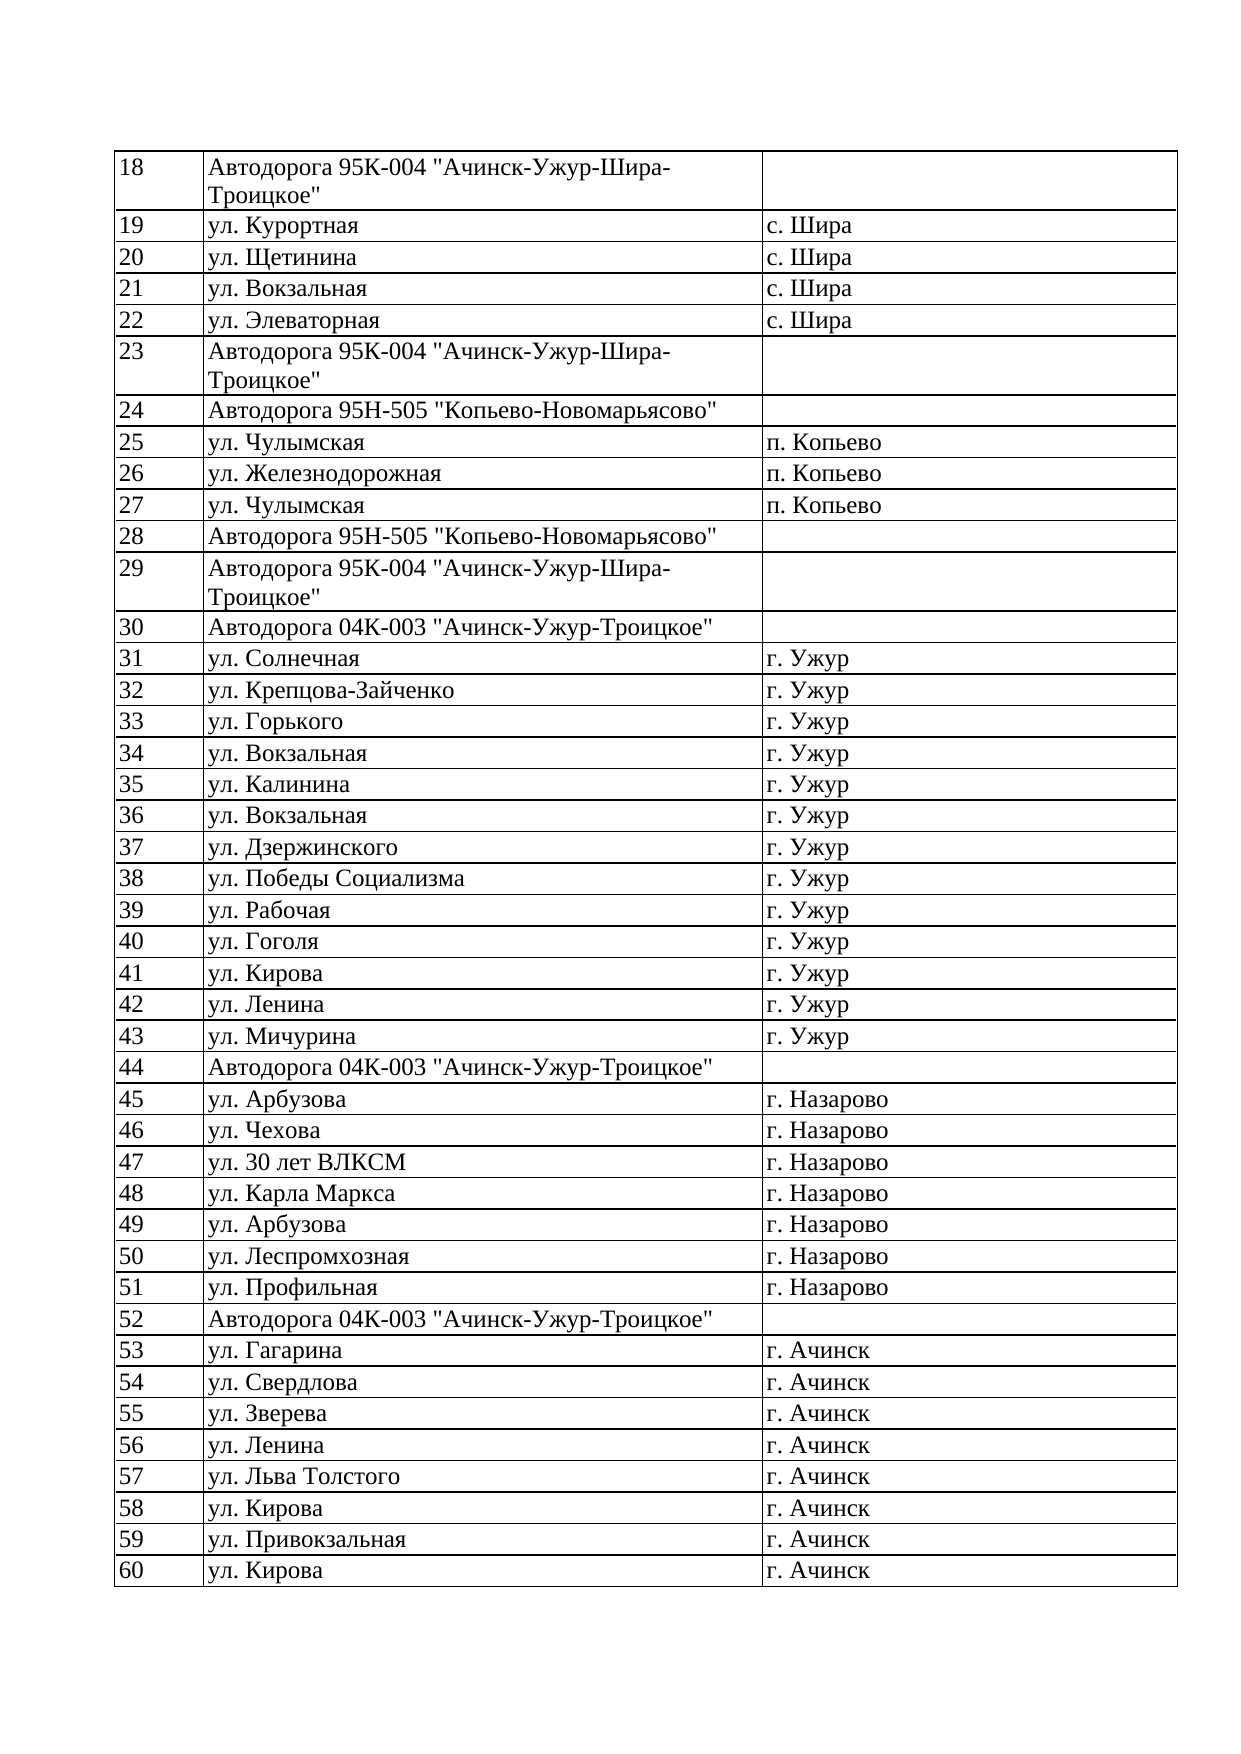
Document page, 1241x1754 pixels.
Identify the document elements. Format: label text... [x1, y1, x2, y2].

table_cell 58 [115, 1492, 203, 1523]
table_cell г. Назарово [763, 1145, 1177, 1177]
table_cell 31 [115, 643, 203, 673]
table_cell с. Шира [763, 272, 1177, 303]
table_cell 38 [115, 863, 203, 893]
table_cell 19 [115, 210, 203, 241]
table_cell г. Ужур [763, 799, 1177, 831]
table_cell 41 [115, 958, 203, 988]
table_cell ул. Гоголя [204, 927, 762, 956]
table_cell г. Ужур [763, 925, 1177, 956]
table_cell ул. Чехова [204, 1115, 762, 1145]
table_cell ул. Привокзальная [204, 1524, 762, 1554]
table_cell ул. Горького [204, 706, 762, 736]
table_cell с. Шира [763, 304, 1177, 335]
table_cell [763, 520, 1177, 551]
table_cell 52 [115, 1304, 203, 1334]
table_cell ул. Леспромхозная [204, 1241, 762, 1271]
table_cell 53 [115, 1335, 203, 1365]
table_cell г. Назарово [763, 1240, 1177, 1271]
table_cell 27 [115, 489, 203, 520]
table_cell г. Ачинск [763, 1554, 1177, 1586]
table_cell ул. Чулымская [204, 490, 762, 520]
table_cell с. Шира [763, 241, 1177, 272]
table_cell 42 [115, 989, 203, 1019]
table_cell г. Ужур [763, 988, 1177, 1019]
table_cell Автодорога 04К-003 "Ачинск-Ужур-Троицкое" [204, 612, 762, 642]
table_cell [763, 335, 1177, 394]
table_cell 30 [115, 611, 203, 642]
table_cell ул. Арбузова [204, 1210, 762, 1239]
table_cell 20 [115, 242, 203, 272]
table_cell 18 [115, 152, 203, 209]
table_cell 44 [115, 1052, 203, 1082]
table_cell ул. Гагарина [204, 1336, 762, 1365]
table_cell [763, 394, 1177, 425]
table_cell ул. Арбузова [204, 1084, 762, 1114]
table_cell г. Ачинск [763, 1365, 1177, 1397]
table_cell 34 [115, 737, 203, 768]
table_cell г. Ачинск [763, 1397, 1177, 1428]
table_cell 21 [115, 273, 203, 303]
table_cell ул. Кирова [204, 958, 762, 988]
table_cell ул. Железнодорожная [204, 458, 762, 488]
table_cell 54 [115, 1366, 203, 1397]
table_cell [763, 1303, 1177, 1334]
table_cell г. Назарово [763, 1208, 1177, 1239]
table_cell Автодорога 04К-003 "Ачинск-Ужур-Троицкое" [204, 1052, 762, 1082]
table_cell 37 [115, 832, 203, 862]
table_cell [763, 152, 1177, 209]
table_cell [204, 152, 762, 209]
table_cell 35 [115, 769, 203, 799]
table_cell 32 [115, 674, 203, 705]
table_cell Автодорога 95Н-505 "Копьево-Новомарьясово" [204, 396, 762, 425]
table_cell г. Ужур [763, 831, 1177, 862]
table_cell г. Ачинск [763, 1460, 1177, 1491]
table_cell ул. Рабочая [204, 895, 762, 925]
table_cell ул. Карла Маркса [204, 1178, 762, 1208]
table_cell Автодорога 04К-003 "Ачинск-Ужур-Троицкое" [204, 1304, 762, 1334]
table_cell ул. Чулымская [204, 427, 762, 457]
table_cell ул. Курортная [204, 211, 762, 241]
table_cell 33 [115, 706, 203, 736]
table_cell [763, 1051, 1177, 1082]
table_cell г. Назарово [763, 1082, 1177, 1114]
table_cell 22 [115, 305, 203, 335]
table_cell г. Назарово [763, 1114, 1177, 1145]
table_cell г. Ужур [763, 705, 1177, 736]
table_cell г. Ачинск [763, 1334, 1177, 1365]
table_cell 25 [115, 426, 203, 457]
table_cell г. Ужур [763, 956, 1177, 988]
table_cell ул. Кирова [204, 1556, 762, 1586]
table_cell 23 [115, 336, 203, 394]
table_cell ул. 30 лет ВЛКСМ [204, 1147, 762, 1177]
table_cell ул. Солнечная [204, 643, 762, 673]
table_cell 24 [115, 395, 203, 425]
table_cell 51 [115, 1272, 203, 1302]
table_cell 55 [115, 1398, 203, 1428]
table_cell ул. Профильная [204, 1273, 762, 1302]
table_cell 49 [115, 1209, 203, 1239]
table_cell г. Ужур [763, 768, 1177, 799]
table_cell 39 [115, 895, 203, 925]
table_cell ул. Кирова [204, 1493, 762, 1523]
table_cell г. Ужур [763, 736, 1177, 768]
table_cell ул. Щетинина [204, 242, 762, 272]
table_cell 40 [115, 926, 203, 956]
table_cell п. Копьево [763, 457, 1177, 488]
table_cell ул. Зверева [204, 1398, 762, 1428]
table_cell 47 [115, 1146, 203, 1177]
table_cell 26 [115, 458, 203, 488]
table_cell ул. Вокзальная [204, 738, 762, 768]
table_cell 36 [115, 800, 203, 831]
table_cell 46 [115, 1115, 203, 1145]
table_cell ул. Дзержинского [204, 832, 762, 862]
table_cell г. Ужур [763, 673, 1177, 705]
table_cell Автодорога 95К-004 "Ачинск-Ужур-Шира-Троицкое" [204, 553, 762, 610]
table_cell ул. Победы Социализма [204, 864, 762, 893]
table_cell ул. Вокзальная [204, 274, 762, 303]
table_cell с. Шира [763, 209, 1177, 241]
table_cell г. Ачинск [763, 1523, 1177, 1554]
table_cell 60 [115, 1555, 203, 1586]
table_cell 59 [115, 1524, 203, 1554]
table_cell ул. Ленина [204, 1430, 762, 1460]
table_cell 43 [115, 1020, 203, 1051]
table_cell ул. Крепцова-Зайченко [204, 675, 762, 705]
table_cell 48 [115, 1178, 203, 1208]
table_cell п. Копьево [763, 425, 1177, 457]
table_cell 45 [115, 1083, 203, 1114]
table_cell г. Ужур [763, 642, 1177, 673]
table_cell г. Назарово [763, 1177, 1177, 1208]
table_cell ул. Калинина [204, 769, 762, 799]
table_cell 50 [115, 1241, 203, 1271]
table_cell г. Ужур [763, 894, 1177, 925]
table_cell ул. Мичурина [204, 1021, 762, 1051]
table_cell г. Ачинск [763, 1428, 1177, 1460]
table_cell [763, 551, 1177, 610]
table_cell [204, 337, 762, 394]
table_cell Автодорога 95Н-505 "Копьево-Новомарьясово" [204, 521, 762, 551]
table_cell п. Копьево [763, 488, 1177, 520]
table_cell ул. Элеваторная [204, 305, 762, 335]
table_cell 28 [115, 521, 203, 551]
table_cell 56 [115, 1429, 203, 1460]
table_cell 29 [115, 552, 203, 610]
table_cell ул. Ленина [204, 990, 762, 1019]
table_cell г. Ужур [763, 1019, 1177, 1051]
table_cell 57 [115, 1461, 203, 1491]
table_cell ул. Льва Толстого [204, 1461, 762, 1491]
table_cell г. Назарово [763, 1271, 1177, 1302]
table_cell г. Ужур [763, 862, 1177, 893]
table_cell [763, 610, 1177, 642]
table_cell ул. Свердлова [204, 1367, 762, 1397]
table_cell г. Ачинск [763, 1491, 1177, 1523]
table_cell ул. Вокзальная [204, 801, 762, 831]
